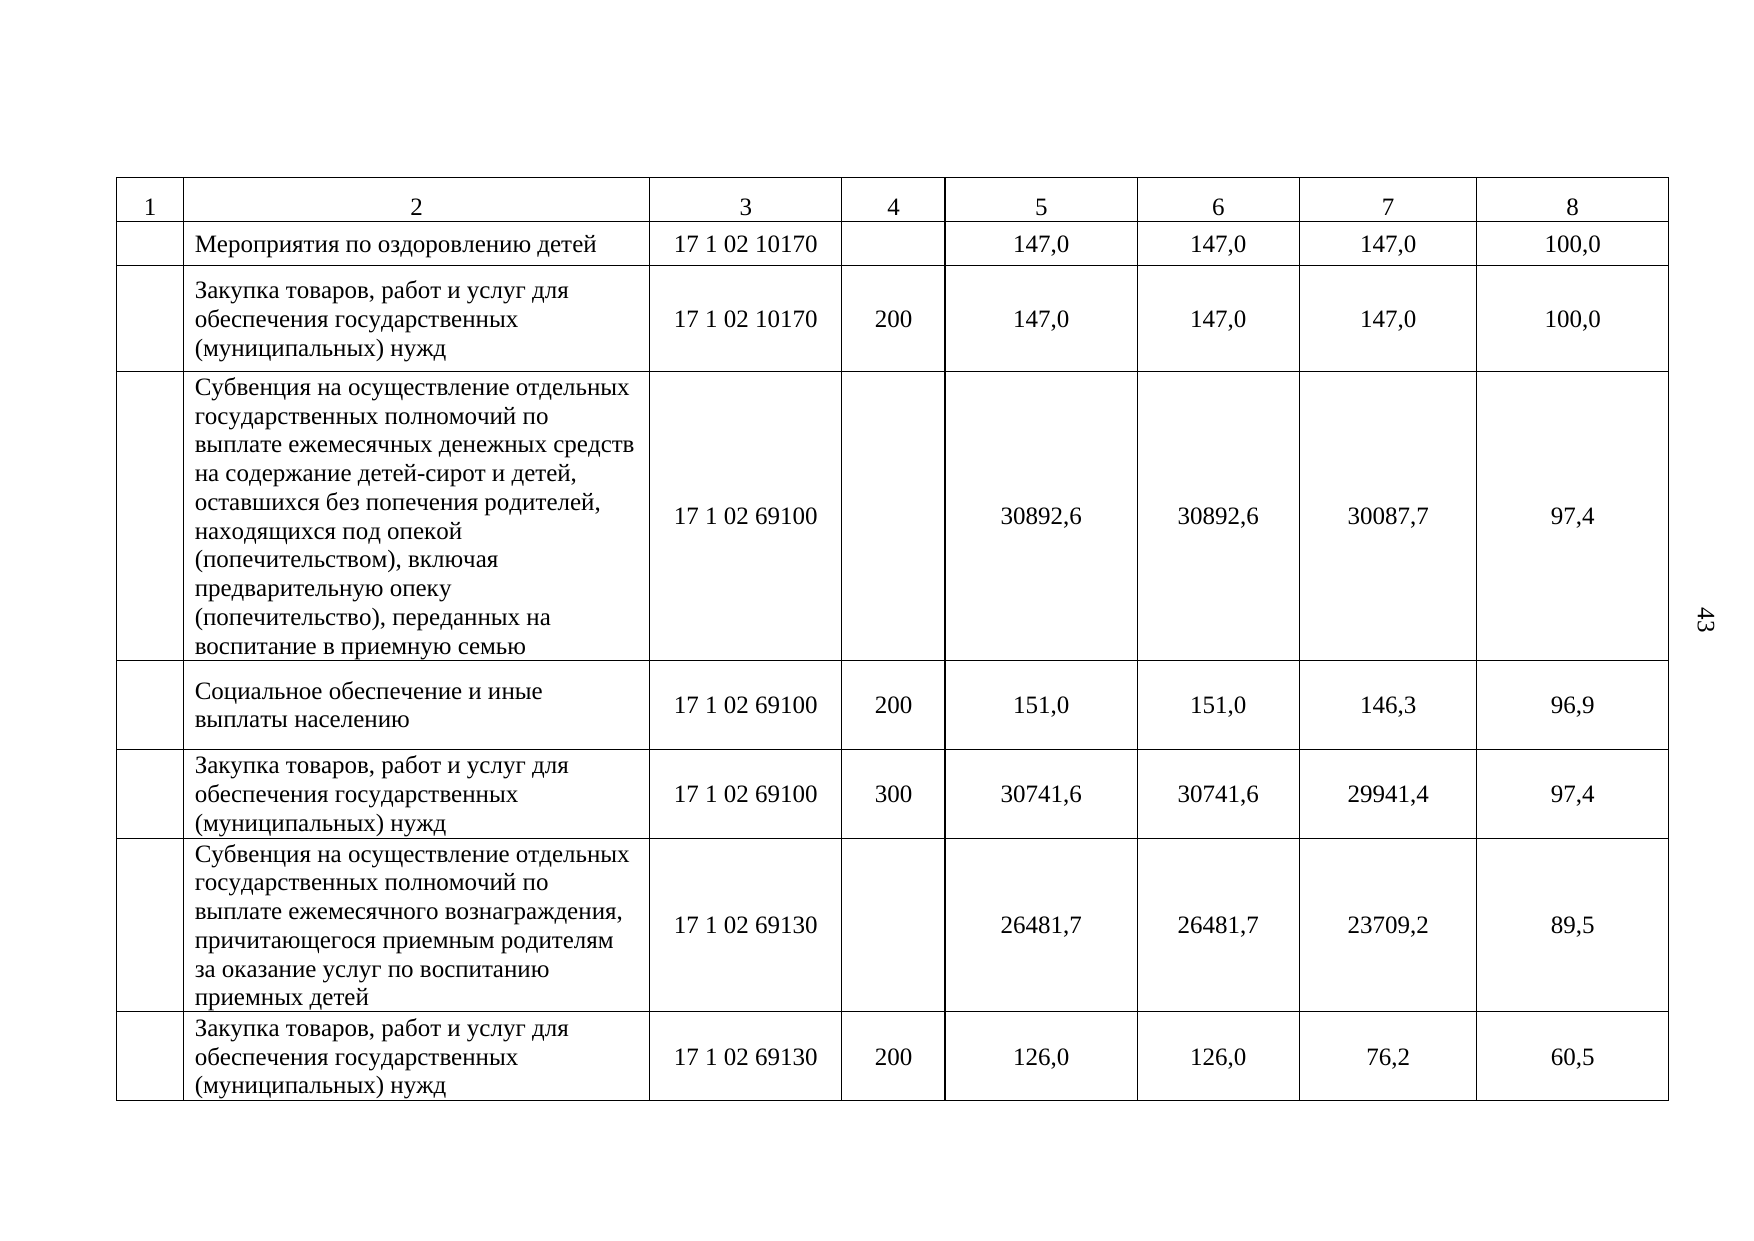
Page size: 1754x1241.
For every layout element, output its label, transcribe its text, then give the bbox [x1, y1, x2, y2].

table_header 7 [1300, 178, 1476, 221]
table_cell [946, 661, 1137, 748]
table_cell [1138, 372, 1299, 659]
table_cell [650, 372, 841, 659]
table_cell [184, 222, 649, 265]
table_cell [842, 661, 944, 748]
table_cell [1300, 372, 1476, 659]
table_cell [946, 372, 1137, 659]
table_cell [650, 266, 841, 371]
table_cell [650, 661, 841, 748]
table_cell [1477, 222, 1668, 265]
table_header 6 [1138, 178, 1299, 221]
table_header 2 [184, 178, 649, 221]
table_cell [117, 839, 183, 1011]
table_header 1 [117, 178, 183, 221]
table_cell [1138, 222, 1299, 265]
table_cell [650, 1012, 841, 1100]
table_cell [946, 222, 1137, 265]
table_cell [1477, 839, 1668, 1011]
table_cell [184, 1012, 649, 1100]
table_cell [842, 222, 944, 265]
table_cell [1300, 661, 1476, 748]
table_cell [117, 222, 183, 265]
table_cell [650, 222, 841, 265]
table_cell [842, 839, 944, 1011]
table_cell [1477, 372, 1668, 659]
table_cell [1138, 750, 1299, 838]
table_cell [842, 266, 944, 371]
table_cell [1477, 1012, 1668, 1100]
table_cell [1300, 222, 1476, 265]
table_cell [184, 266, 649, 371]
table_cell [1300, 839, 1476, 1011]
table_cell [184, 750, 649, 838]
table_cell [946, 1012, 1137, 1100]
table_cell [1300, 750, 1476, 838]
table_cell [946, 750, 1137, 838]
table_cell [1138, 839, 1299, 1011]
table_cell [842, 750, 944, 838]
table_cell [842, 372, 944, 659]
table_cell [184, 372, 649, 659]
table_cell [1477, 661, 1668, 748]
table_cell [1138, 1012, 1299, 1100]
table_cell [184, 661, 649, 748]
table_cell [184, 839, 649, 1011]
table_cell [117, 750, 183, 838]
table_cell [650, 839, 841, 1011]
table_header 4 [842, 178, 944, 221]
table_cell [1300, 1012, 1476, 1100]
table_header 8 [1477, 178, 1668, 221]
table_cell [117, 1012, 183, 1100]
table_header 5 [946, 178, 1137, 221]
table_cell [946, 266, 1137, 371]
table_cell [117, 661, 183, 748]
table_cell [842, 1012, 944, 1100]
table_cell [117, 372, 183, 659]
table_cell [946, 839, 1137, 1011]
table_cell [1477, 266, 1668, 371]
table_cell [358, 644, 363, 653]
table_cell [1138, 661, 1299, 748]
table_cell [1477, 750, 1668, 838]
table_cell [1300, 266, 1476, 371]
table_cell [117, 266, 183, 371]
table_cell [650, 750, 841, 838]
table_header 3 [650, 178, 841, 221]
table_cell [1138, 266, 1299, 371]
